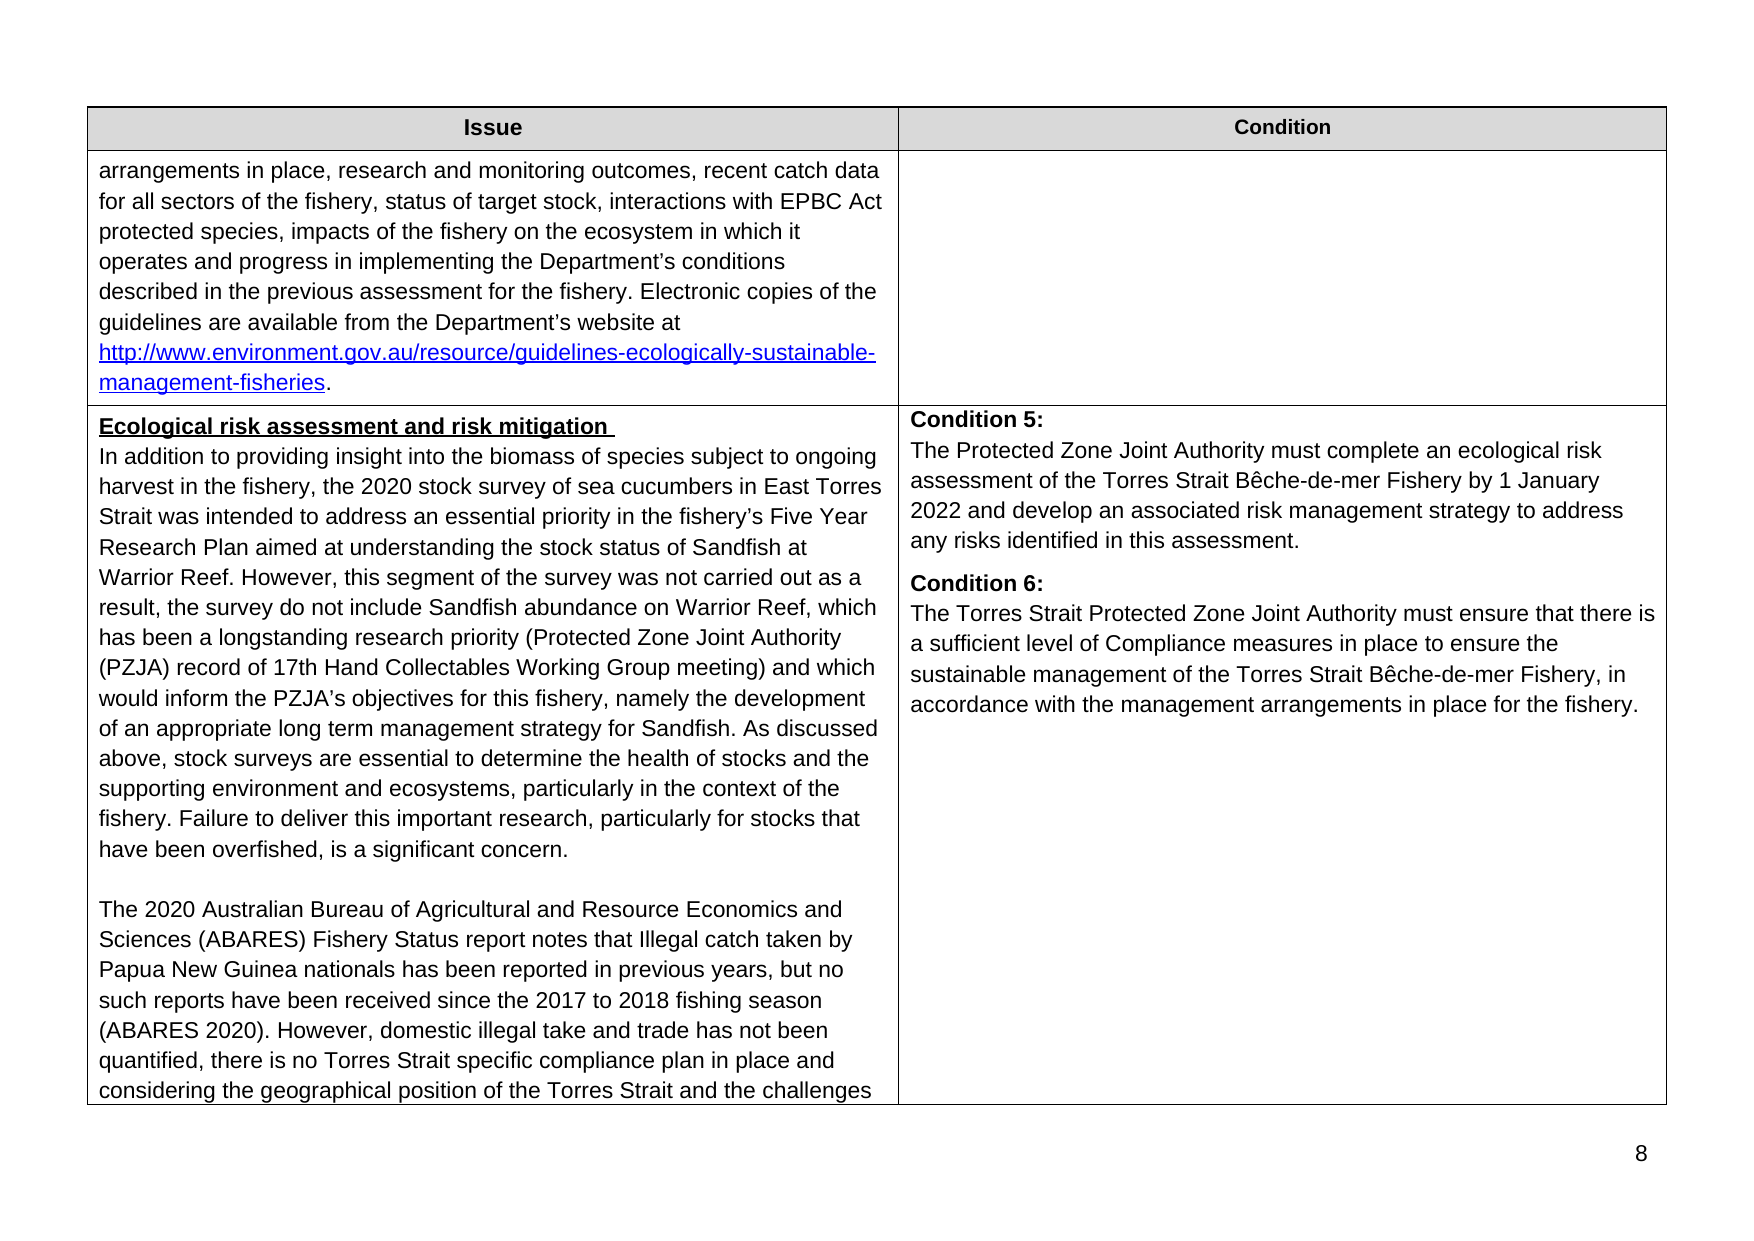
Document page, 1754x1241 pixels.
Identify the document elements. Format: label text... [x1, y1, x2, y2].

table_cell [899, 151, 1666, 405]
table_header Issue [88, 108, 898, 150]
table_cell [88, 151, 898, 405]
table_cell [88, 406, 898, 1103]
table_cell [899, 406, 1666, 1103]
table_header Condition [899, 108, 1666, 150]
